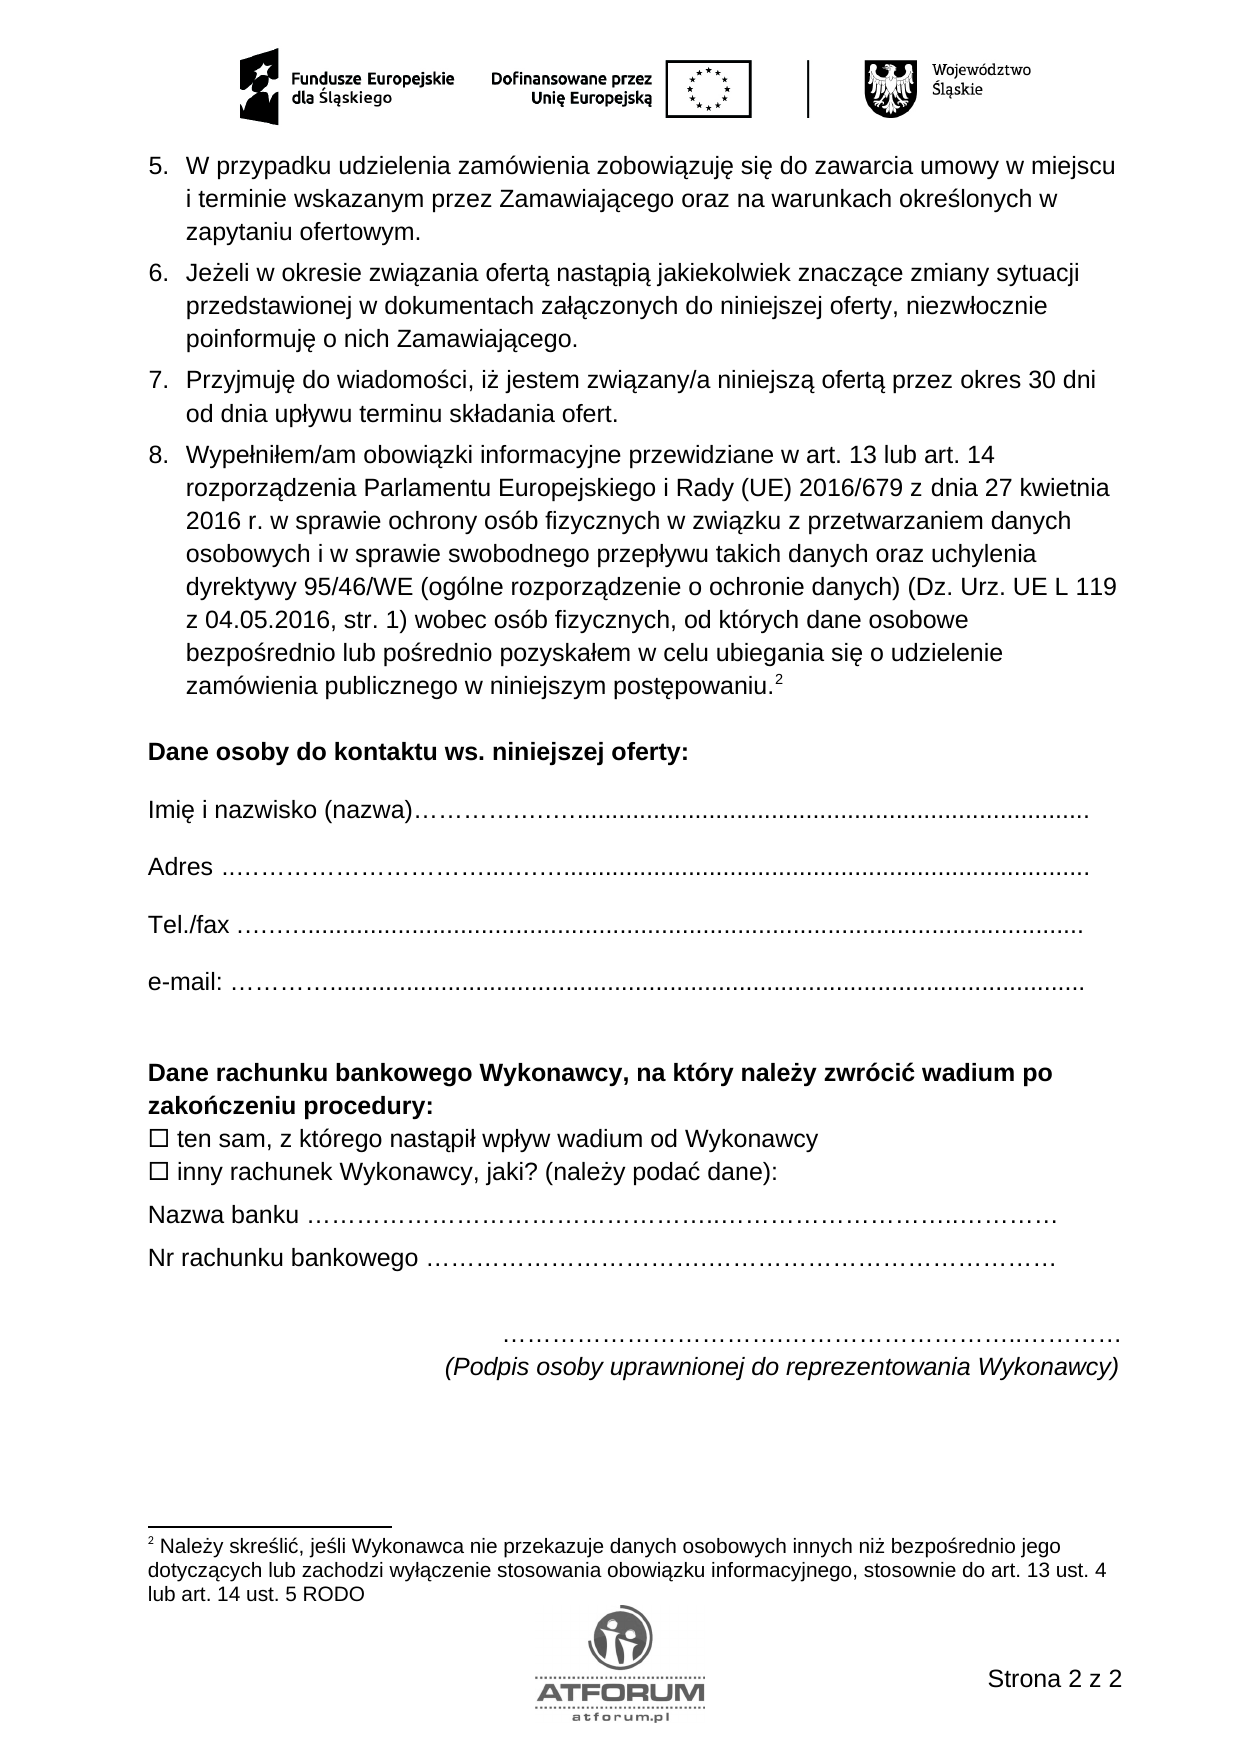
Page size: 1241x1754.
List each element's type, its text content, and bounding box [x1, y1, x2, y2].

list Wypełniłem/am obowiązki informacyjne przewidziane w art. 13 lub art. 14 rozporządzenia Parlamentu Europejskiego i Rady (UE) 2016/679 z dnia 27 kwietnia 2016 r. w sprawie ochrony osób fizycznych w związku z przetwarzaniem danych osobowych i w sprawie swobodnego przepływu takich danych oraz uchylenia dyrektywy 95/46/WE (ogólne rozporządzenie o ochronie danych) (Dz. Urz. UE L 119 z 04.05.2016, str. 1) wobec osób fizycznych, od których dane osobowe bezpośrednio lub pośrednio pozyskałem w celu ubiegania się o udzielenie zamówienia publicznego w niniejszym postępowaniu. [148, 440, 1122, 700]
text Imię i nazwisko (nazwa)………….….….......................................................................... [148, 794, 1122, 823]
text …………………………….………………………..………… [148, 1319, 1122, 1348]
picture [221, 29, 1049, 144]
text Nazwa banku …………………………………………..………………………..………… [148, 1200, 1122, 1229]
picture [535, 1605, 705, 1723]
text Dane osoby do kontaktu ws. niniejszej oferty: [148, 737, 1122, 766]
text Adres ..…………………………...….…............................................................................ [148, 852, 1122, 881]
text e-mail: …………............................................................................................................. [148, 967, 1122, 996]
text Nr rachunku bankowego …………………………….…………………………………… [148, 1243, 1122, 1272]
text inny rachunek Wykonawcy, jaki? (należy podać dane): [148, 1157, 1122, 1186]
list W przypadku udzielenia zamówienia zobowiązuję się do zawarcia umowy w miejscu i terminie wskazanym przez Zamawiającego oraz na warunkach określonych w zapytaniu ofertowym. [148, 151, 1122, 246]
text ten sam, z którego nastąpił wpływ wadium od Wykonawcy [148, 1124, 1122, 1152]
text (Podpis osoby uprawnionej do reprezentowania Wykonawcy) [148, 1352, 1122, 1381]
list Przyjmuję do wiadomości, iż jestem związany/a niniejszą ofertą przez okres 30 dni od dnia upływu terminu składania ofert. [148, 366, 1122, 427]
text Dane rachunku bankowego Wykonawcy, na który należy zwrócić wadium po zakończeniu procedury: [148, 1058, 1122, 1119]
list Jeżeli w okresie związania ofertą nastąpią jakiekolwiek znaczące zmiany sytuacji przedstawionej w dokumentach załączonych do niniejszej oferty, niezwłocznie poinformuję o nich Zamawiającego. [148, 258, 1122, 353]
text Tel./fax .….…................................................................................................................. [148, 909, 1122, 938]
